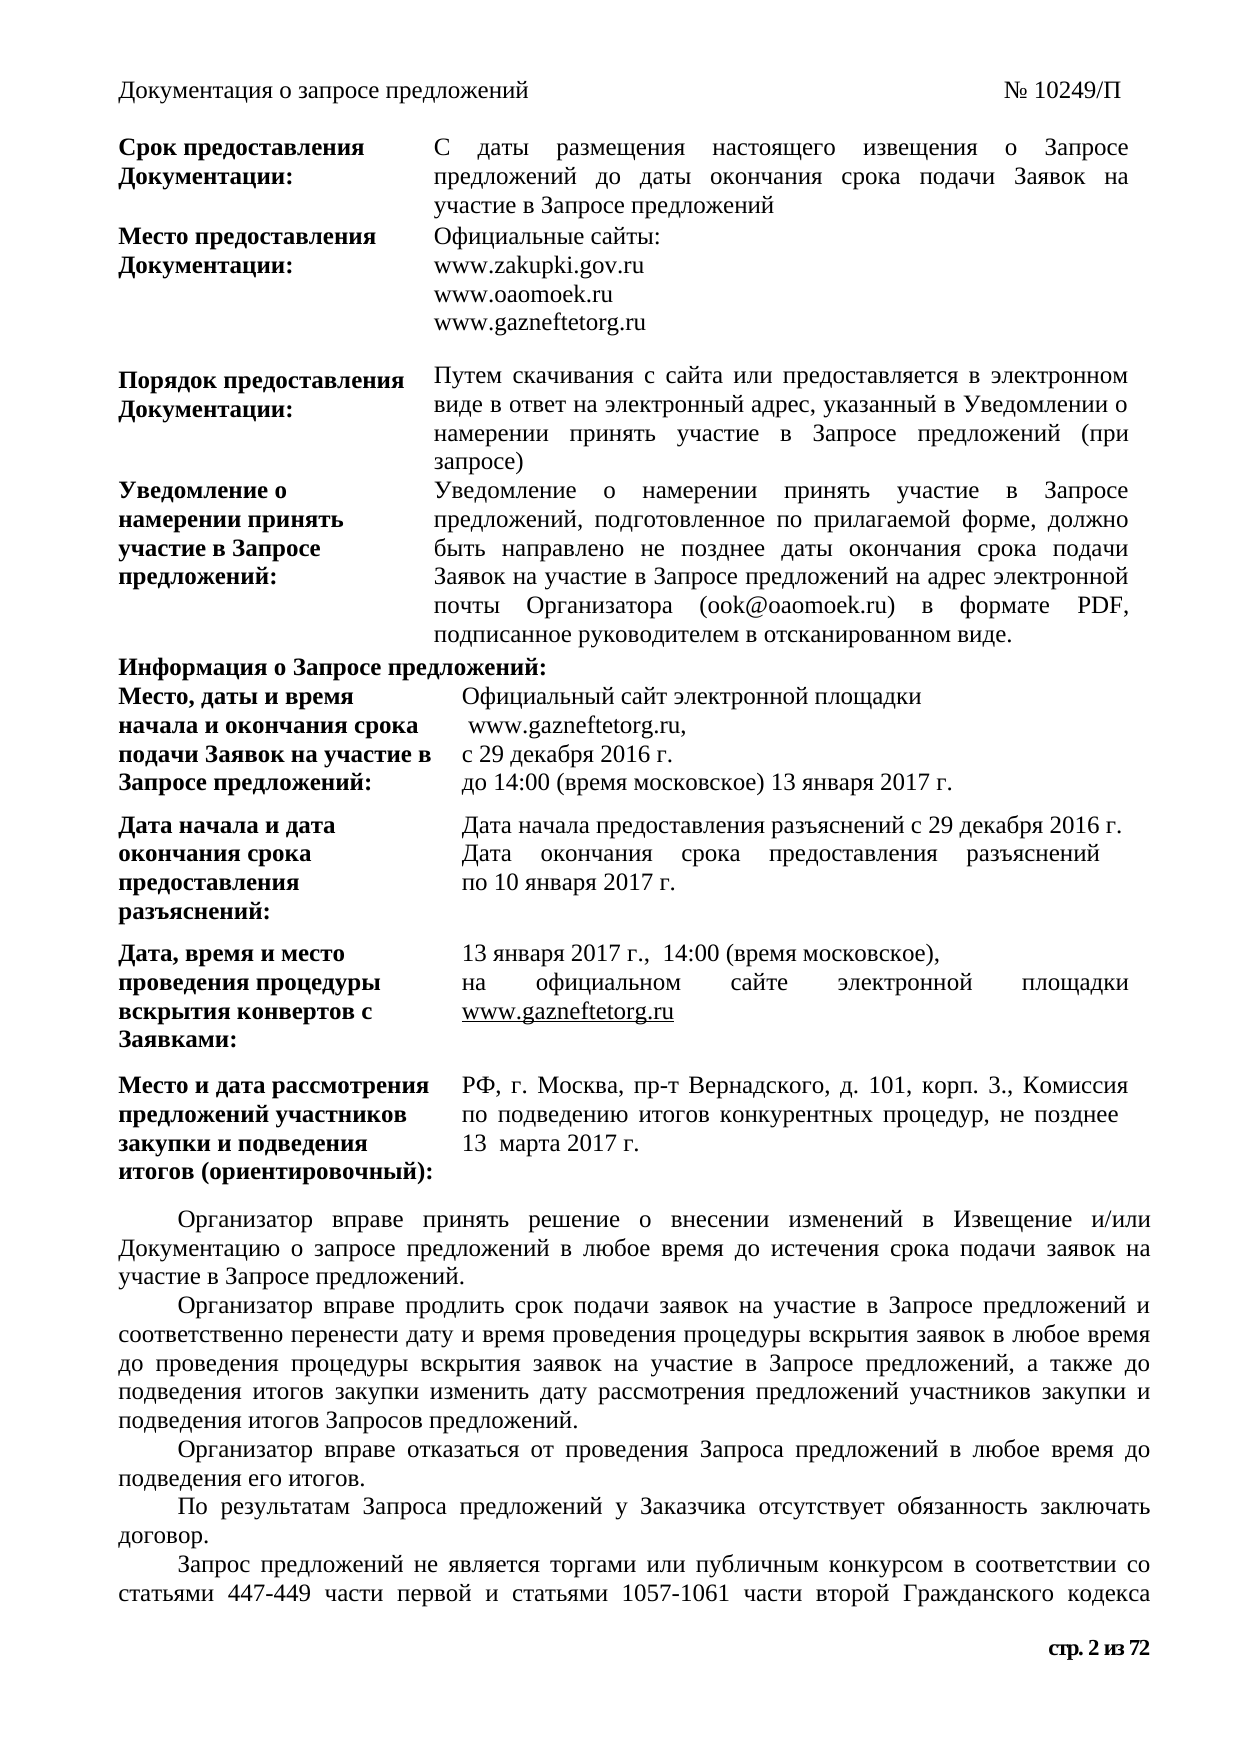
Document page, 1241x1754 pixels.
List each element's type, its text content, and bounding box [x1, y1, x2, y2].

text Организатор вправе отказаться от проведения Запроса предложений в любое время до подведения его итогов. [118, 1434, 1152, 1491]
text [118, 1549, 1152, 1606]
table_header Место, даты и время начала и окончания срока подачи Заявок на участие в Запросе предложений: [107, 681, 450, 810]
table_cell РФ, г. Москва, пр-т Вернадского, д. 101, корп. 3., Комиссия по подведению итогов конкурентных процедур, не позднее 13 марта 2017 г. [450, 1070, 1140, 1204]
table_cell Дата начала предоставления разъяснений с 29 декабря 2016 г. Дата окончания срока предоставления разъяснений по 10 января 2017 г. [450, 810, 1140, 938]
table_cell Дата начала и дата окончания срока предоставления разъяснений: [107, 810, 450, 938]
table_cell Уведомление о намерении принять участие в Запросе предложений, подготовленное по прилагаемой форме, должно быть направлено не позднее даты окончания срока подачи Заявок на участие в Запросе предложений на адрес электронной почты Организатора (ook@oaomoek.ru) в формате PDF, подписанное руководителем в отсканированном виде. [423, 475, 1140, 652]
table_cell Место и дата рассмотрения предложений участников закупки и подведения итогов (ориентировочный): [107, 1070, 450, 1204]
text По результатам Запроса предложений у Заказчика отсутствует обязанность заключать договор. [118, 1491, 1152, 1549]
table_cell Место предоставления Документации: Порядок предоставления Документации: [107, 221, 422, 475]
table_cell Уведомление о намерении принять участие в Запросе предложений: [107, 475, 422, 652]
table_cell Официальные сайты: www.zakupki.gov.ru www.oaomoek.ru www.gazneftetorg.ru Путем скачивания с сайта или предоставляется в электронном виде в ответ на электронный адрес, указанный в Уведомлении о намерении принять участие в Запросе предложений (при запросе) [423, 221, 1140, 475]
table_cell Дата, время и место проведения процедуры вскрытия конвертов с Заявками: [107, 938, 450, 1070]
text Организатор вправе принять решение о внесении изменений в Извещение и/или Документацию о запросе предложений в любое время до истечения срока подачи заявок на участие в Запросе предложений. [118, 1204, 1152, 1290]
text Организатор вправе продлить срок подачи заявок на участие в Запросе предложений и соответственно перенести дату и время проведения процедуры вскрытия заявок в любое время до проведения процедуры вскрытия заявок на участие в Запросе предложений, а также до подведения итогов закупки изменить дату рассмотрения предложений участников закупки и подведения итогов Запросов предложений. [118, 1290, 1152, 1434]
text Информация о Запросе предложений: [118, 652, 1152, 681]
table_cell 13 января 2017 г., 14:00 (время московское), на официальном сайте электронной площадки www.gazneftetorg.ru [450, 938, 1140, 1070]
table_header Срок предоставления Документации: [107, 133, 422, 221]
table_header Официальный сайт электронной площадки www.gazneftetorg.ru, с 29 декабря 2016 г. до 14:00 (время московское) 13 января 2017 г. [450, 681, 1140, 810]
table_header С даты размещения настоящего извещения о Запросе предложений до даты окончания срока подачи Заявок на участие в Запросе предложений [423, 133, 1140, 221]
